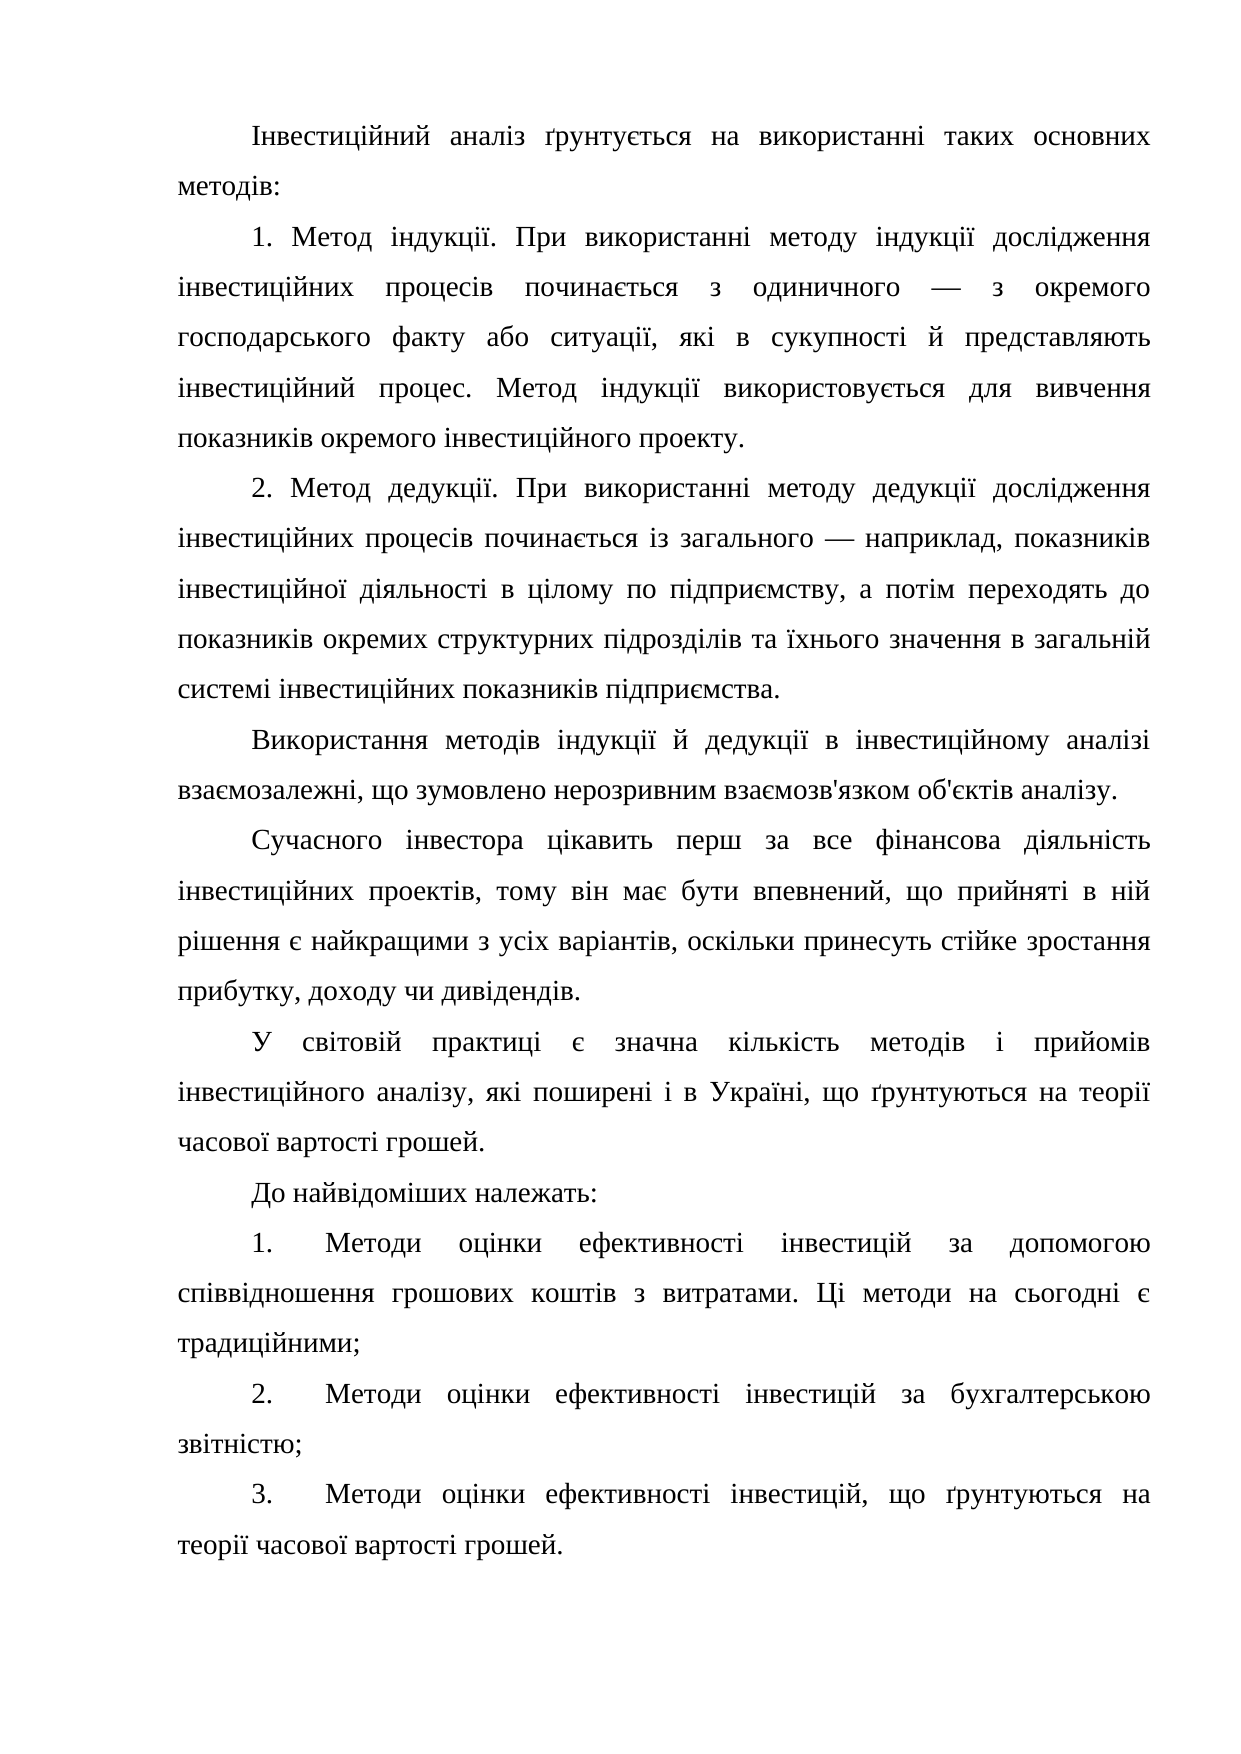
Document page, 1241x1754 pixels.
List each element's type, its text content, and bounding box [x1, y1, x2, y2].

text Використання методів індукції й дедукції в інвестиційному аналізі взаємозалежні, що зумовлено нерозривним взаємозв'язком об'єктів аналізу. [177, 722, 1152, 806]
text 2. Метод дедукції. При використанні методу дедукції дослідження інвестиційних процесів починається із загального — наприклад, показників інвестиційної діяльності в цілому по підприємству, а потім переходять до показників окремих структурних підрозділів та їхнього значення в загальній системі інвестиційних показників підприємства. [177, 470, 1152, 705]
text У світовій практиці є значна кількість методів і прийомів інвестиційного аналізу, які поширені і в Україні, що ґрунтуються на теорії часової вартості грошей. [177, 1024, 1152, 1158]
list Методи оцінки ефективності інвестицій за допомогою співвідношення грошових коштів з витратами. Ці методи на сьогодні є традиційними; [177, 1225, 1152, 1359]
text Сучасного інвестора цікавить перш за все фінансова діяльність інвестиційних проектів, тому він має бути впевнений, що прийняті в ній рішення є найкращими з усіх варіантів, оскільки принесуть стійке зростання прибутку, доходу чи дивідендів. [177, 822, 1152, 1007]
list Методи оцінки ефективності інвестицій, що ґрунтуються на теорії часової вартості грошей. [177, 1477, 1152, 1560]
text Інвестиційний аналіз ґрунтується на використанні таких основних методів: [177, 118, 1152, 202]
text До найвідоміших належать: [177, 1175, 1152, 1208]
text 1. Метод індукції. При використанні методу індукції дослідження інвестиційних процесів починається з одиничного — з окремого господарського факту або ситуації, які в сукупності й представляють інвестиційний процес. Метод індукції використовується для вивчення показників окремого інвестиційного проекту. [177, 219, 1152, 453]
list Методи оцінки ефективності інвестицій за бухгалтерською звітністю; [177, 1376, 1152, 1460]
